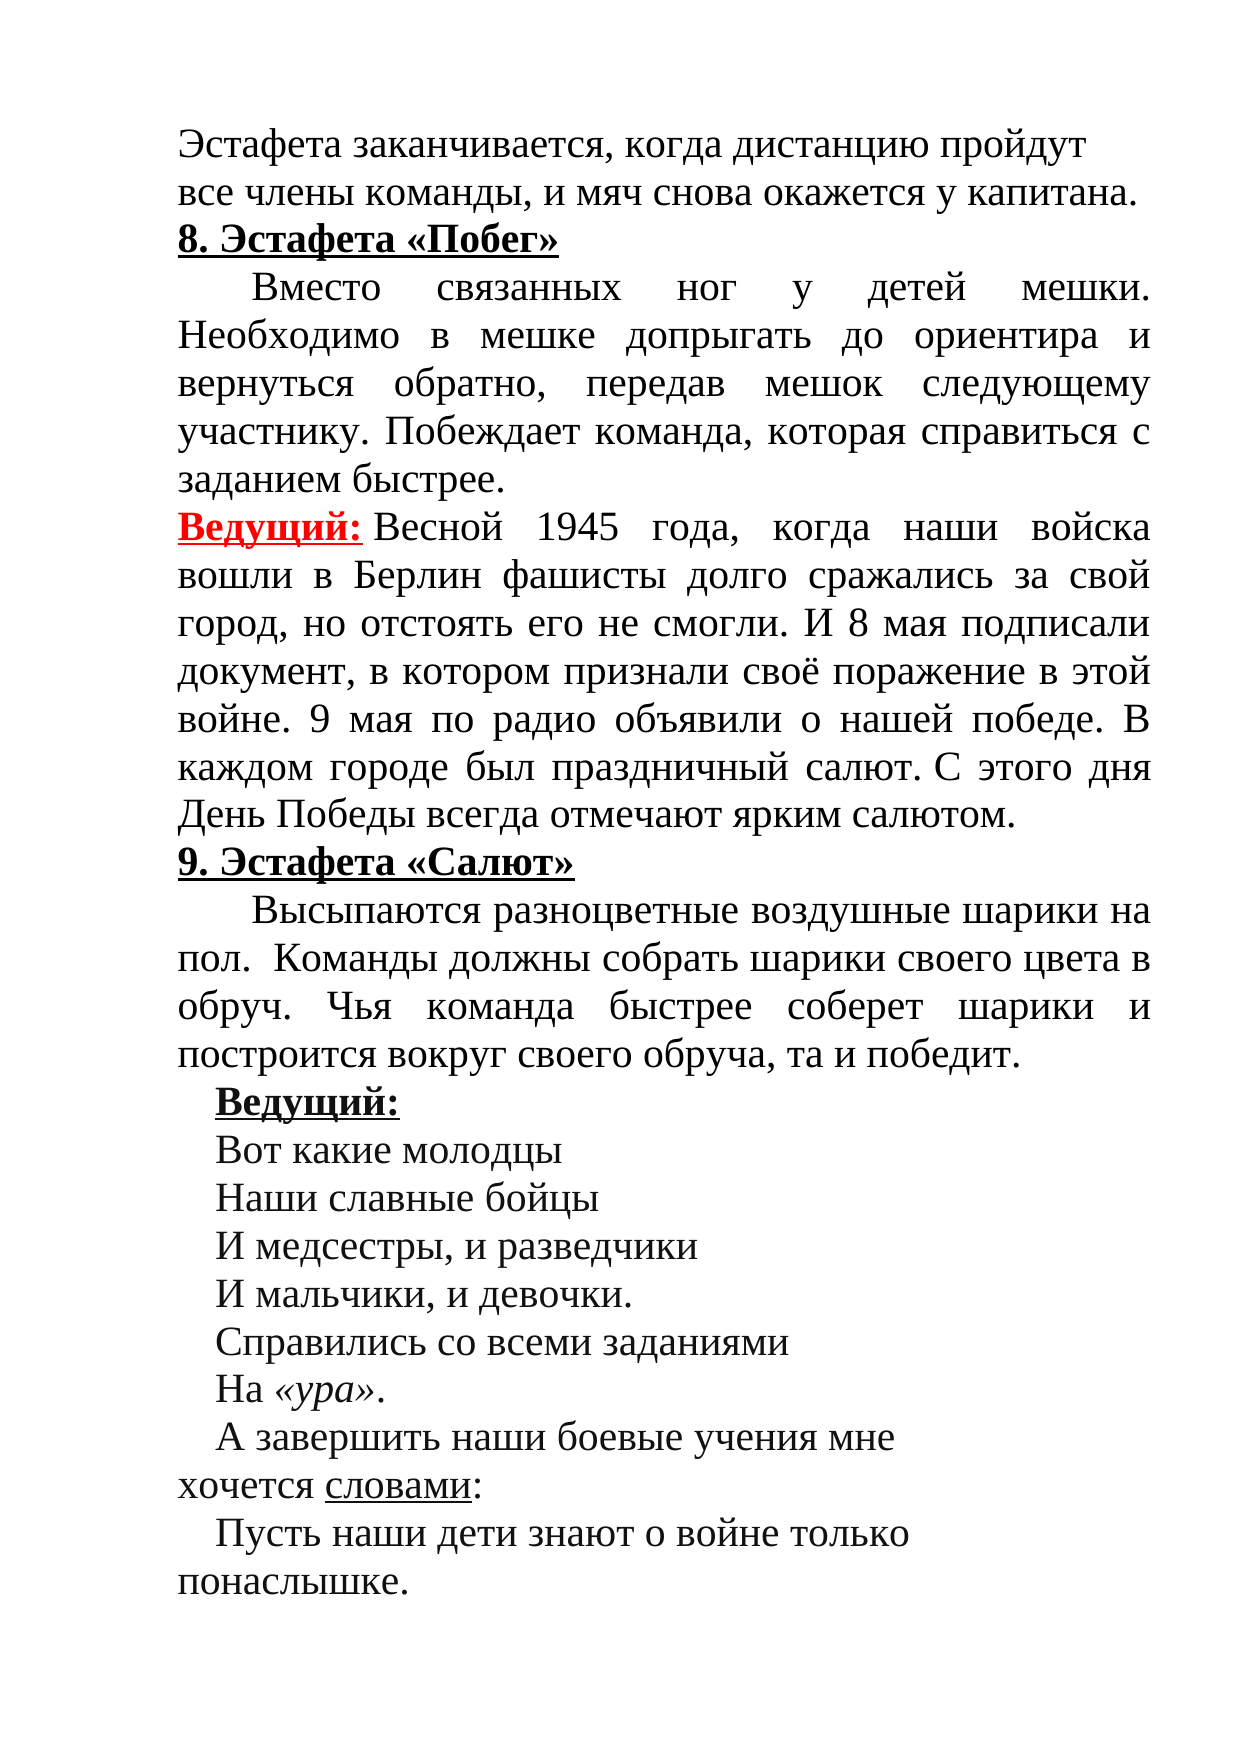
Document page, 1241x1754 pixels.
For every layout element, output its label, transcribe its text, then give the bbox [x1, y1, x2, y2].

text Справились со всеми заданиями [177, 1316, 1152, 1364]
text 9. Эстафета «Салют» [177, 837, 1152, 885]
text Наши славные бойцы [177, 1172, 1152, 1220]
text А завершить наши боевые учения мне хочется словами: [177, 1412, 1152, 1508]
text Вот какие молодцы [177, 1124, 1152, 1172]
text Ведущий: [177, 1076, 1152, 1124]
text Ведущий: Весной 1945 года, когда наши войска вошли в Берлин фашисты долго сражались за свой город, но отстоять его не смогли. И 8 мая подписали документ, в котором признали своё поражение в этой войне. 9 мая по радио объявили о нашей победе. В каждом городе был праздничный салют. С этого дня День Победы всегда отмечают ярким салютом. [177, 501, 1152, 837]
text Пусть наши дети знают о войне только понаслышке. [177, 1508, 1152, 1603]
text И мальчики, и девочки. [177, 1268, 1152, 1316]
text И медсестры, и разведчики [177, 1220, 1152, 1268]
text Высыпаются разноцветные воздушные шарики на пол. Команды должны собрать шарики своего цвета в обруч. Чья команда быстрее соберет шарики и построится вокруг своего обруча, та и победит. [177, 885, 1152, 1076]
text На «ура». [177, 1364, 1152, 1412]
text 8. Эстафета «Побег» [177, 214, 1152, 262]
text Вместо связанных ног у детей мешки. Необходимо в мешке допрыгать до ориентира и вернуться обратно, передав мешок следующему участнику. Побеждает команда, которая справиться с заданием быстрее. [177, 262, 1152, 501]
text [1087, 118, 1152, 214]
